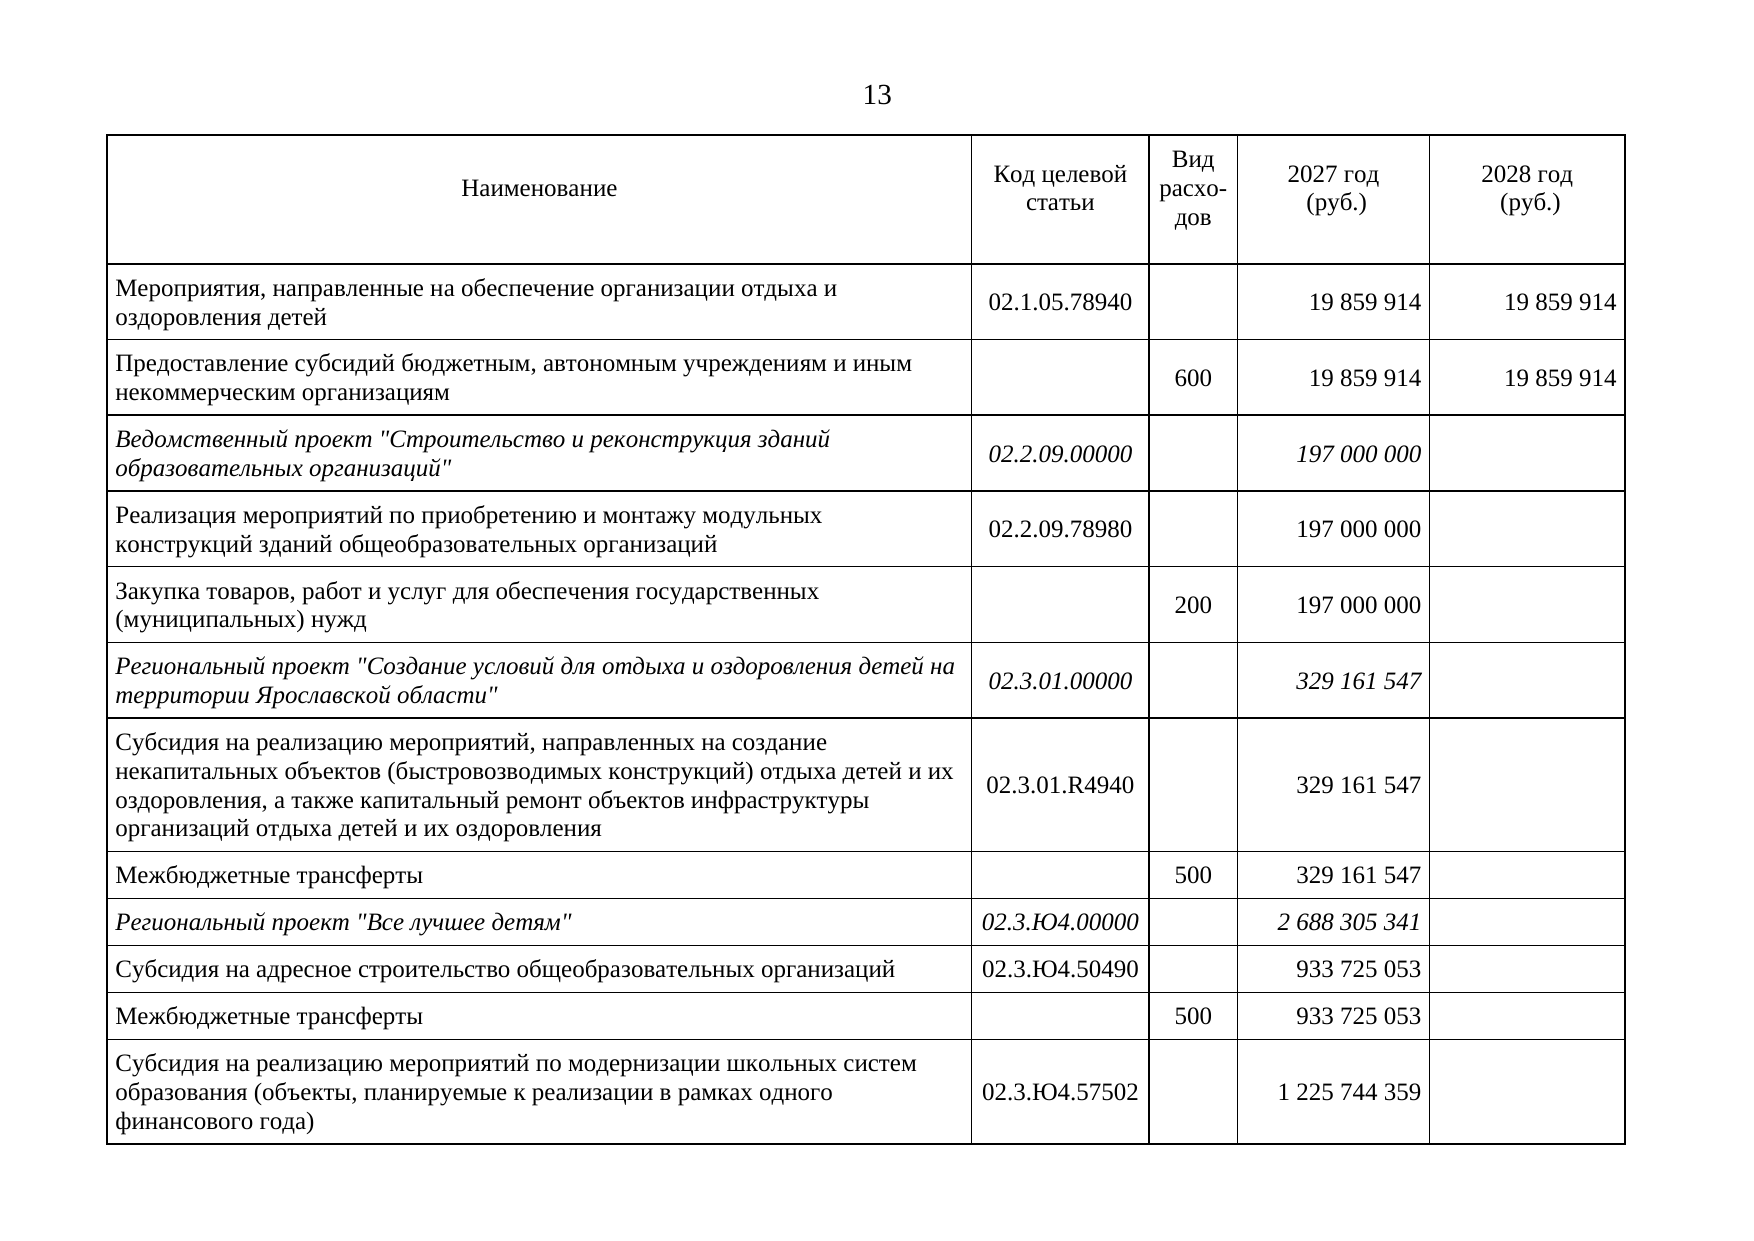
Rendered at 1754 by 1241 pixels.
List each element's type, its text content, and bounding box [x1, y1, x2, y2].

table_cell 19 859 914 [1238, 340, 1429, 414]
table_cell [1150, 492, 1237, 566]
table_cell 02.3.01.00000 [972, 643, 1148, 717]
table_cell Предоставление субсидий бюджетным, автономным учреждениям и иным некоммерческим организациям [108, 340, 971, 414]
table_cell 02.1.05.78940 [972, 265, 1148, 339]
table_cell [1150, 719, 1237, 851]
table_cell [1430, 1040, 1624, 1143]
table_cell 329 161 547 [1238, 719, 1429, 851]
table_cell 197 000 000 [1238, 492, 1429, 566]
table_cell Мероприятия, направленные на обеспечение организации отдыха и оздоровления детей [108, 265, 971, 339]
table_cell [1430, 567, 1624, 642]
table_cell 933 725 053 [1238, 946, 1429, 991]
table_cell [1150, 1040, 1237, 1143]
table_header Вид расхо- дов [1150, 136, 1237, 263]
table_cell [972, 852, 1148, 897]
table_cell [1430, 416, 1624, 490]
table_cell 329 161 547 [1238, 852, 1429, 897]
table_cell [1430, 852, 1624, 897]
table_cell Региональный проект "Все лучшее детям" [108, 899, 971, 944]
table_cell 2 688 305 341 [1238, 899, 1429, 944]
table_cell [1150, 899, 1237, 944]
table_cell 933 725 053 [1238, 993, 1429, 1038]
table_cell 1 225 744 359 [1238, 1040, 1429, 1143]
table_cell [972, 993, 1148, 1038]
table_cell Субсидия на реализацию мероприятий по модернизации школьных систем образования (объекты, планируемые к реализации в рамках одного финансового года) [108, 1040, 971, 1143]
table_cell 329 161 547 [1238, 643, 1429, 717]
table_cell Закупка товаров, работ и услуг для обеспечения государственных (муниципальных) нужд [108, 567, 971, 642]
table_cell Региональный проект "Создание условий для отдыха и оздоровления детей на территории Ярославской области" [108, 643, 971, 717]
table_cell [1150, 416, 1237, 490]
table_header 2027 год (руб.) [1238, 136, 1429, 263]
table_cell [1150, 643, 1237, 717]
table_cell [972, 340, 1148, 414]
table_header Наименование [108, 136, 971, 263]
table_cell 02.2.09.00000 [972, 416, 1148, 490]
table_cell [1150, 265, 1237, 339]
table_cell [1430, 643, 1624, 717]
table_cell [1430, 492, 1624, 566]
table_cell 19 859 914 [1430, 340, 1624, 414]
table_cell [1430, 899, 1624, 944]
table_cell 02.3.Ю4.00000 [972, 899, 1148, 944]
table_cell [1430, 993, 1624, 1038]
table_cell 197 000 000 [1238, 416, 1429, 490]
table_cell 200 [1150, 567, 1237, 642]
table_cell 197 000 000 [1238, 567, 1429, 642]
table_cell 500 [1150, 993, 1237, 1038]
table_cell 500 [1150, 852, 1237, 897]
table_cell Межбюджетные трансферты [108, 993, 971, 1038]
table_cell Субсидия на адресное строительство общеобразовательных организаций [108, 946, 971, 991]
table_cell [1430, 946, 1624, 991]
table_cell [972, 567, 1148, 642]
table_cell 02.2.09.78980 [972, 492, 1148, 566]
table_cell [1150, 946, 1237, 991]
table_cell Ведомственный проект "Строительство и реконструкция зданий образовательных организаций" [108, 416, 971, 490]
table_cell Межбюджетные трансферты [108, 852, 971, 897]
table_cell 02.3.Ю4.57502 [972, 1040, 1148, 1143]
table_cell [1430, 719, 1624, 851]
table_header 2028 год (руб.) [1430, 136, 1624, 263]
table_cell 02.3.Ю4.50490 [972, 946, 1148, 991]
table_cell Реализация мероприятий по приобретению и монтажу модульных конструкций зданий общеобразовательных организаций [108, 492, 971, 566]
table_cell 02.3.01.R4940 [972, 719, 1148, 851]
table_cell 19 859 914 [1430, 265, 1624, 339]
table_cell 19 859 914 [1238, 265, 1429, 339]
table_header Код целевой статьи [972, 136, 1148, 263]
table_cell 600 [1150, 340, 1237, 414]
table_cell Субсидия на реализацию мероприятий, направленных на создание некапитальных объектов (быстровозводимых конструкций) отдыха детей и их оздоровления, а также капитальный ремонт объектов инфраструктуры организаций отдыха детей и их оздоровления [108, 719, 971, 851]
